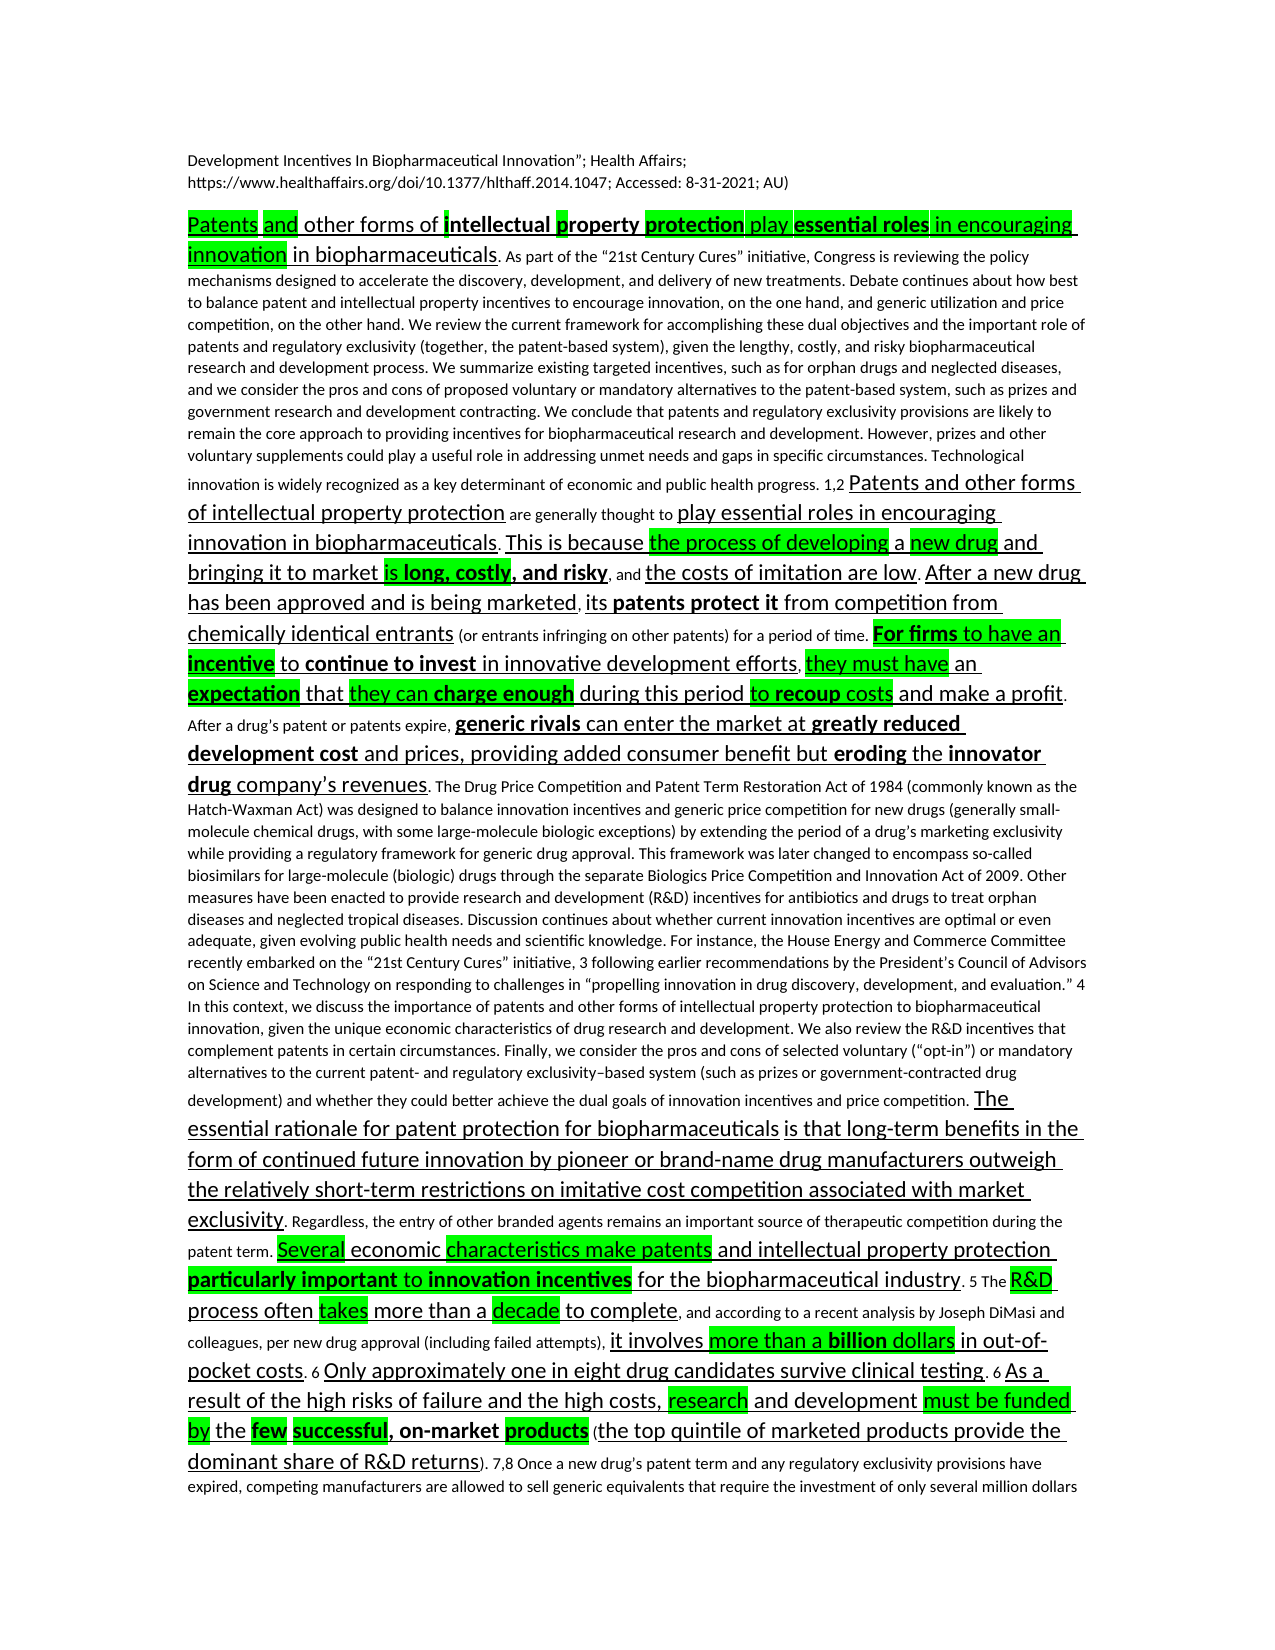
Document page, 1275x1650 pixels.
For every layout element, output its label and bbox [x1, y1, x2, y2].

text [187, 210, 1087, 1497]
text [187, 150, 1087, 192]
